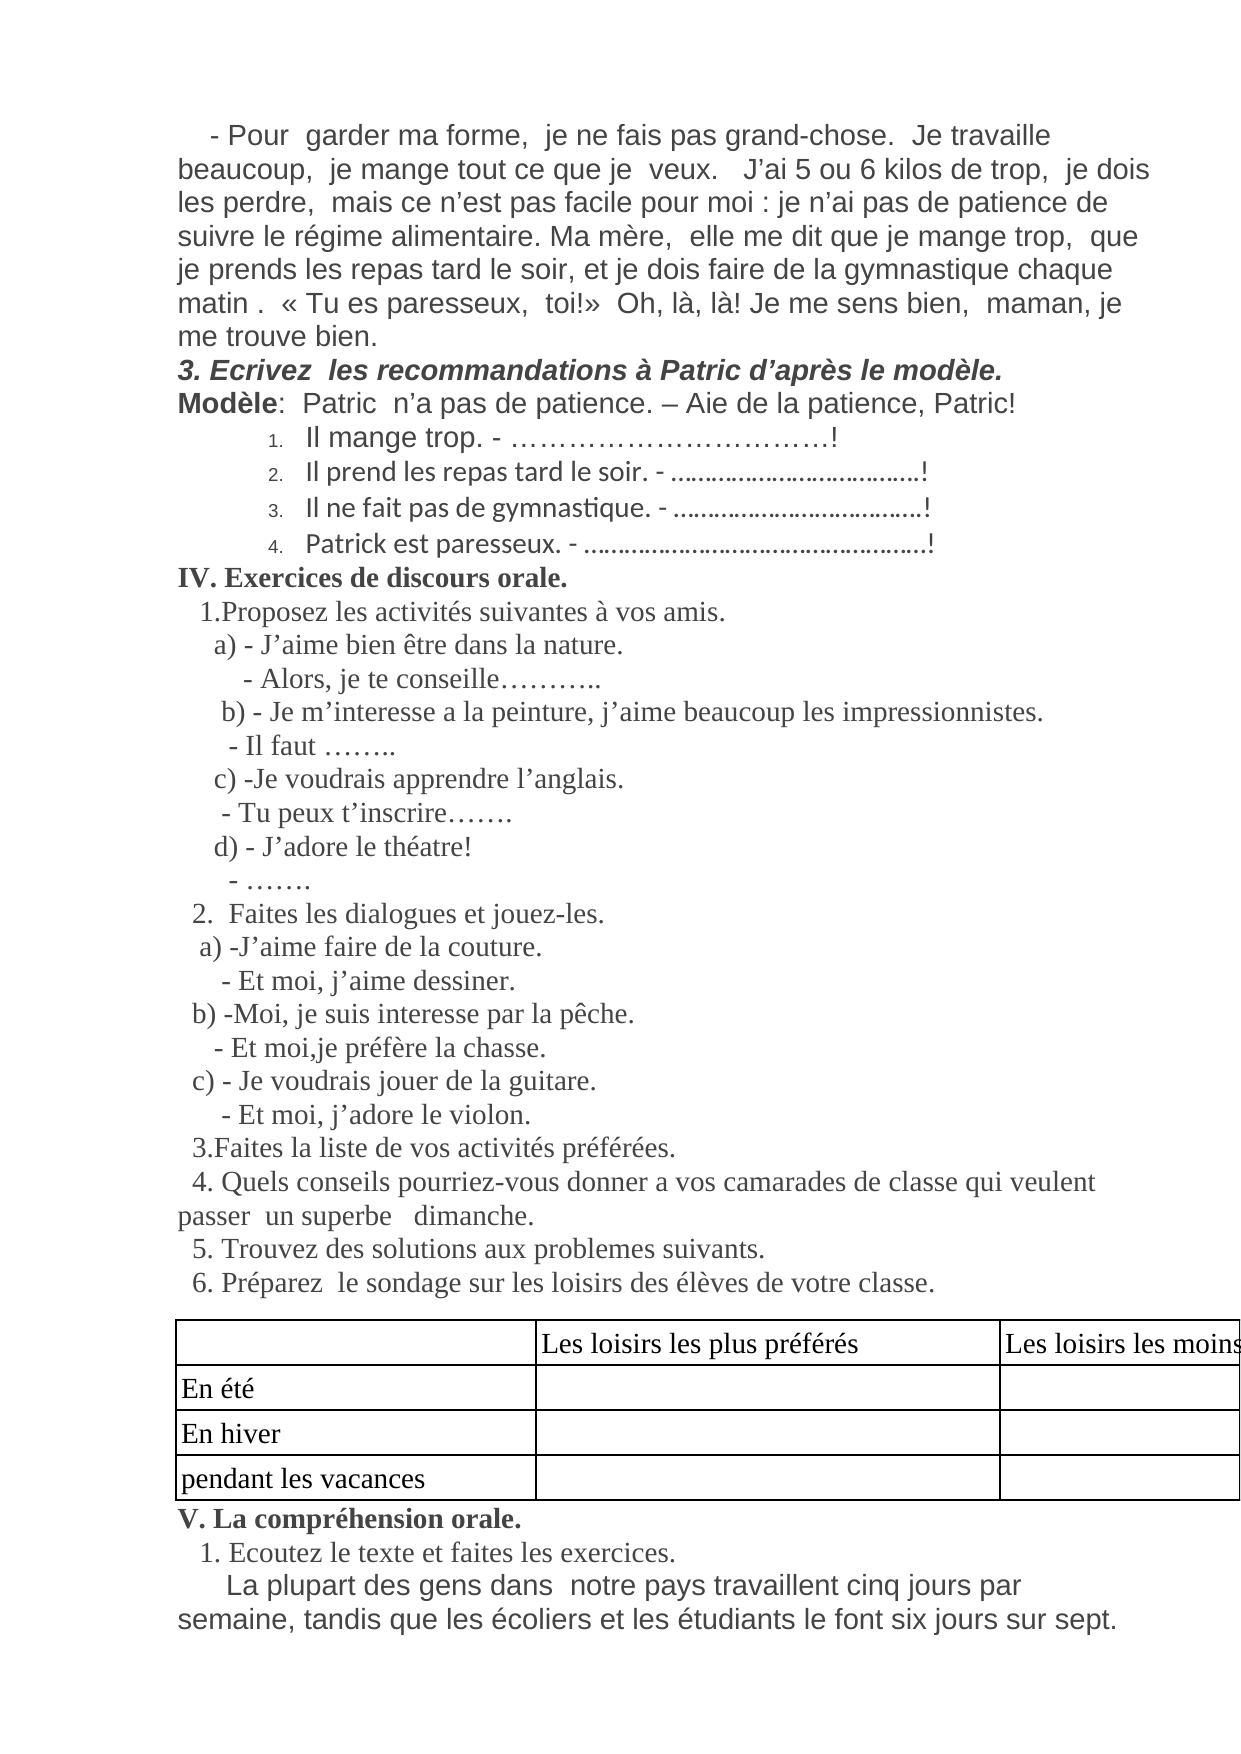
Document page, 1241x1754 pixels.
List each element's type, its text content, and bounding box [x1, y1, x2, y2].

table_cell [1001, 1411, 1239, 1454]
table_cell En été [177, 1366, 535, 1409]
text - ……. [177, 862, 1152, 896]
text - Et moi,je préfère la chasse. [177, 1030, 1152, 1063]
text - Tu peux t’inscrire……. [177, 795, 1152, 829]
table_cell [537, 1411, 999, 1454]
text - Alors, je te conseille……….. [177, 661, 1152, 694]
text c) -Je voudrais apprendre l’anglais. [177, 762, 1152, 795]
text 3.Faites la liste de vos activités préférées. [177, 1131, 1152, 1164]
list Il prend les repas tard le soir. - ……………………………….! [268, 453, 1152, 489]
text 3. Ecrivez les recommandations à Patric d’après le modèle. [177, 353, 1152, 386]
text 4. Quels conseils pourriez-vous donner a vos camarades de classe qui veulent passer un superbe dimanche. [177, 1164, 1152, 1231]
list Il mange trop. - ……………………………! [268, 420, 1152, 453]
text V. La compréhension orale. [177, 1501, 1152, 1535]
text 1.Proposez les activités suivantes à vos amis. [177, 594, 1152, 627]
table_header [177, 1321, 535, 1364]
text c) - Je voudrais jouer de la guitare. [177, 1063, 1152, 1097]
text 2. Faites les dialogues et jouez-les. [177, 896, 1152, 929]
text 5. Trouvez des solutions aux problemes suivants. [177, 1231, 1152, 1265]
text a) - J’aime bien être dans la nature. [177, 627, 1152, 661]
table_header Les loisirs les plus préférés [537, 1321, 999, 1364]
text a) -J’aime faire de la couture. [177, 929, 1152, 963]
table_cell [1001, 1456, 1239, 1499]
text 6. Préparez le sondage sur les loisirs des élèves de votre classe. [177, 1265, 1152, 1298]
text IV. Exercices de discours orale. [177, 560, 1152, 594]
text Modèle: Patric n’a pas de patience. – Aie de la patience, Patric! [177, 386, 1152, 420]
text - Il faut …….. [177, 728, 1152, 762]
list Patrick est paresseux. - ……………………………………………! [268, 525, 1152, 560]
table_cell pendant les vacances [177, 1456, 535, 1499]
table_header Les loisirs les moins préférés [1001, 1321, 1239, 1364]
text 1. Ecoutez le texte et faites les exercices. [177, 1535, 1152, 1568]
text - Pour garder ma forme, je ne fais pas grand-chose. Je travaille beaucoup, je mange tout ce que je veux. J’ai 5 ou 6 kilos de trop, je dois les perdre, mais ce n’est pas facile pour moi : je n’ai pas de patience de suivre le régime alimentaire. Ma mère, elle me dit que je mange trop, que je prends les repas tard le soir, et je dois faire de la gymnastique chaque matin . « Tu es paresseux, toi!» Oh, là, là! Je me sens bien, maman, je me trouve bien. [177, 118, 1152, 353]
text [177, 1568, 1152, 1635]
text b) - Je m’interesse a la peinture, j’aime beaucoup les impressionnistes. [177, 694, 1152, 728]
table_cell [537, 1366, 999, 1409]
table_cell En hiver [177, 1411, 535, 1454]
table_cell [1001, 1366, 1239, 1409]
text - Et moi, j’adore le violon. [177, 1097, 1152, 1131]
text - Et moi, j’aime dessiner. [177, 963, 1152, 996]
text b) -Moi, je suis interesse par la pêche. [177, 996, 1152, 1030]
list Il ne fait pas de gymnastique. - ……………………………….! [268, 489, 1152, 525]
text d) - J’adore le théatre! [177, 829, 1152, 862]
table_cell [537, 1456, 999, 1499]
